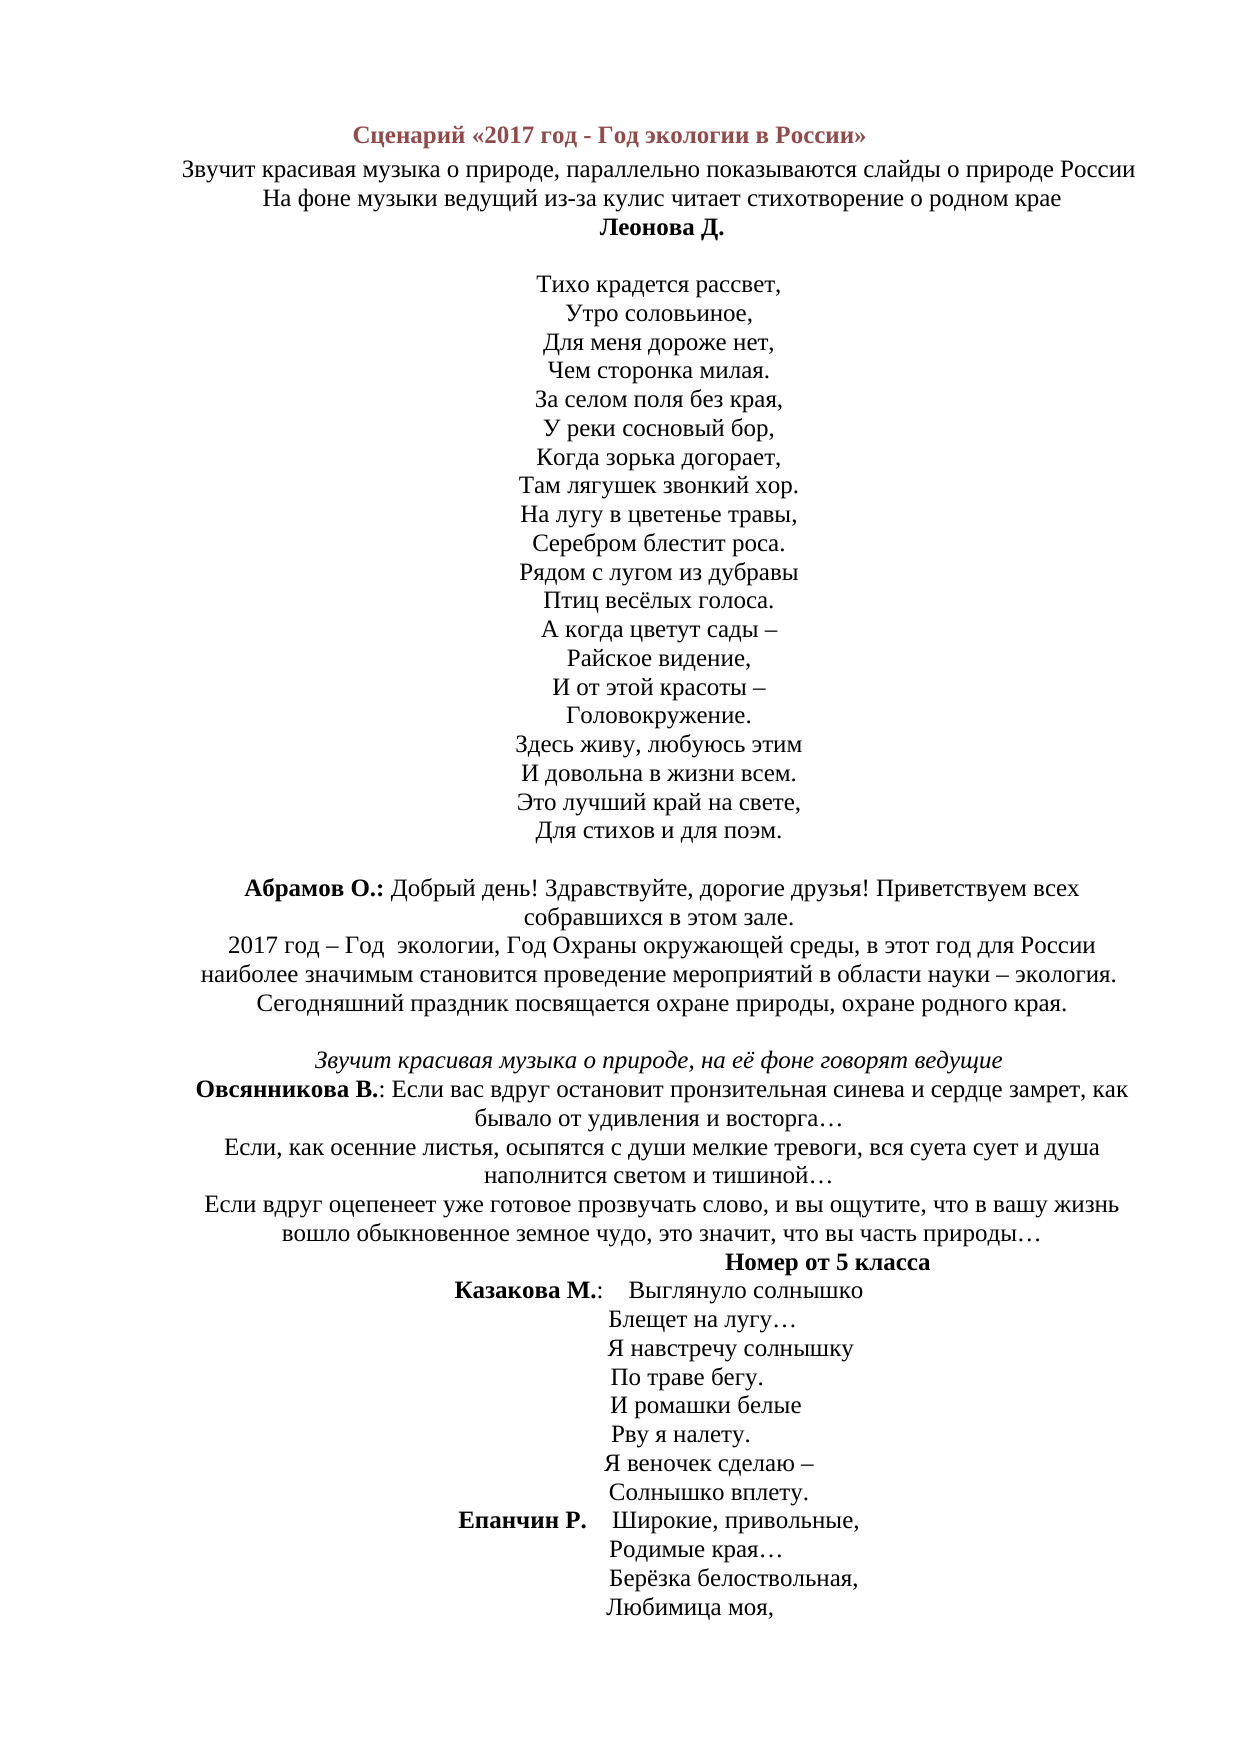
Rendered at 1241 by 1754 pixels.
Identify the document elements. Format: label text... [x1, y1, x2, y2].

table_header Сценарий «2017 год - Год экологии в России» [175, 118, 1149, 152]
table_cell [175, 152, 1149, 1628]
